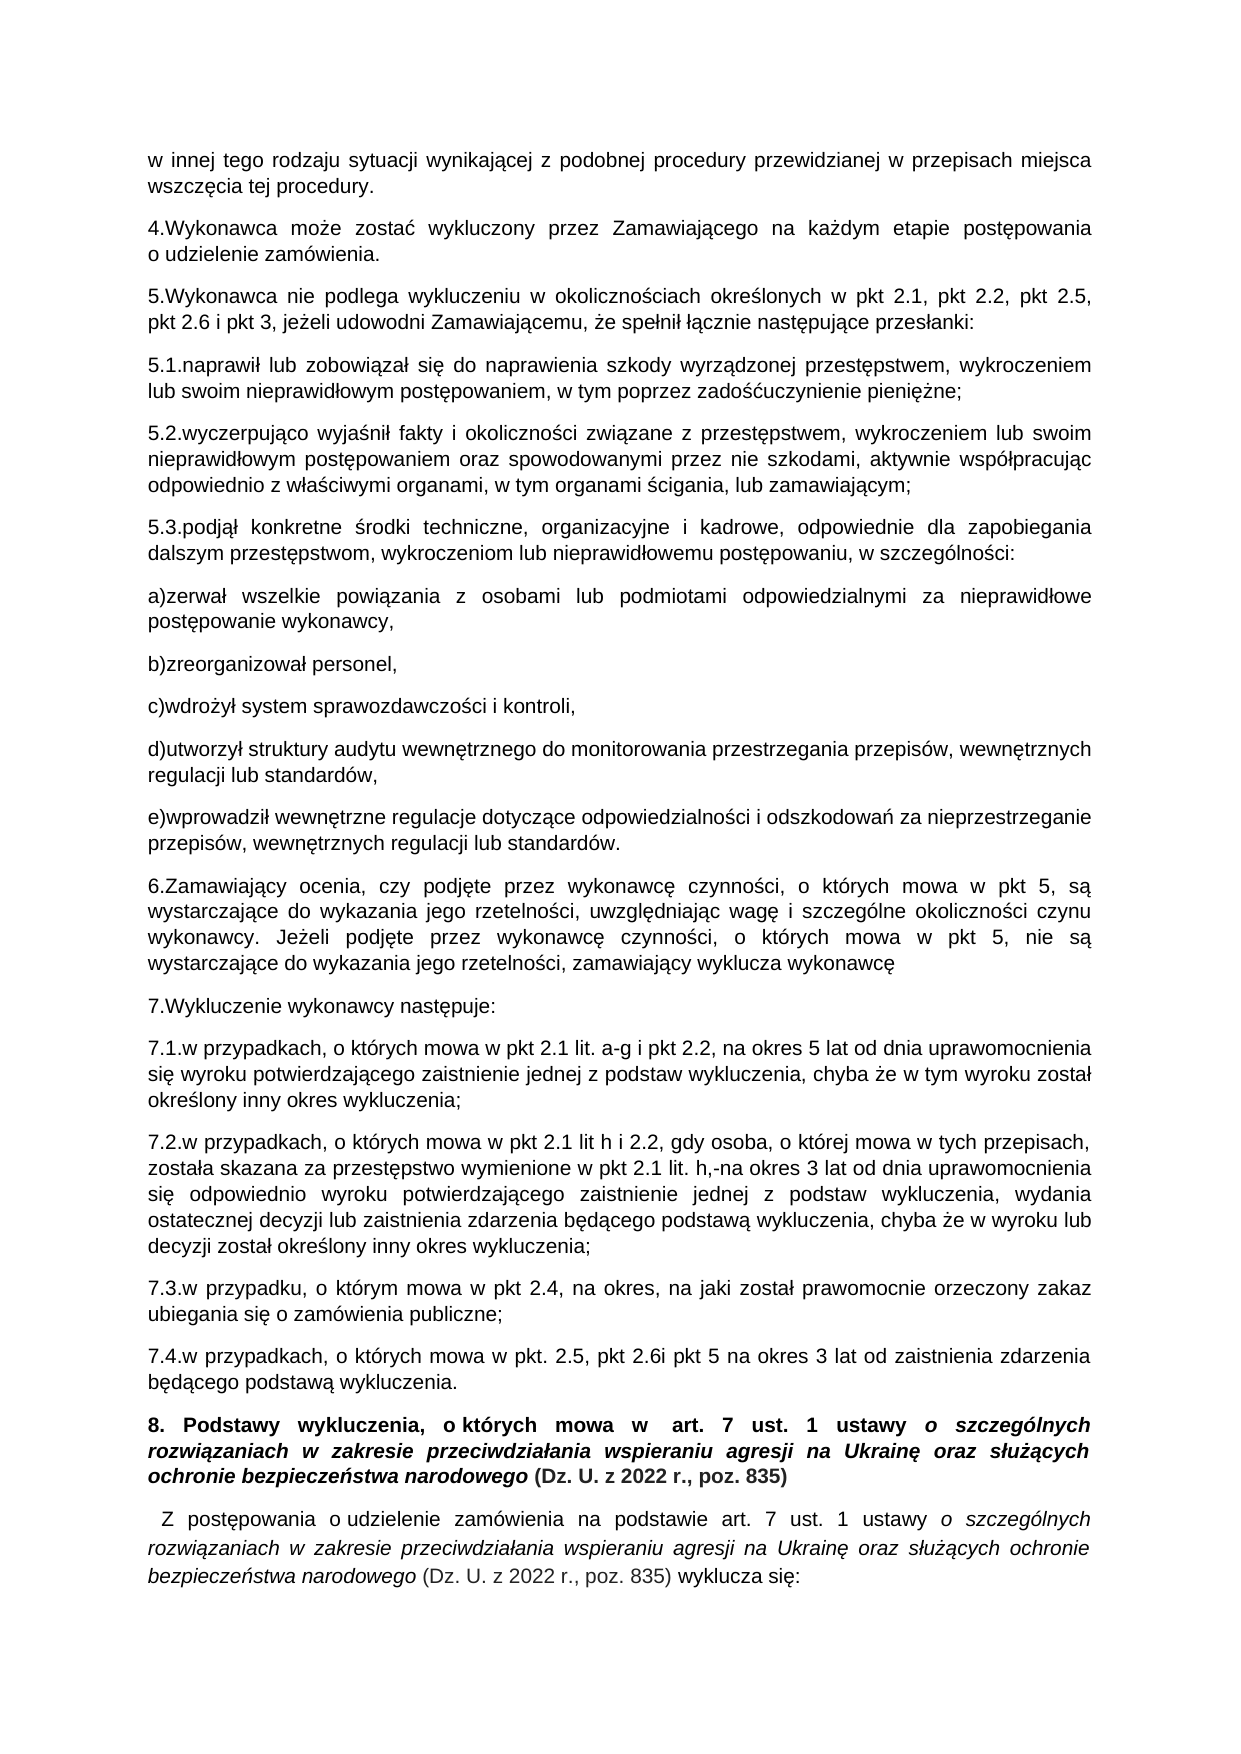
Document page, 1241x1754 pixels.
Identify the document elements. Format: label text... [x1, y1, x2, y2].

text 7.2.w przypadkach, o których mowa w pkt 2.1 lit h i 2.2, gdy osoba, o której mowa w tych przepisach, została skazana za przestępstwo wymienione w pkt 2.1 lit. h,-na okres 3 lat od dnia uprawomocnienia się odpowiednio wyroku potwierdzającego zaistnienie jednej z podstaw wykluczenia, wydania ostatecznej decyzji lub zaistnienia zdarzenia będącego podstawą wykluczenia, chyba że w wyroku lub decyzji został określony inny okres wykluczenia; [148, 1130, 1093, 1257]
text Z postępowania o udzielenie zamówienia na podstawie art. 7 ust. 1 ustawy o szczególnych rozwiązaniach w zakresie przeciwdziałania wspieraniu agresji na Ukrainę oraz służących ochronie bezpieczeństwa narodowego (Dz. U. z 2022 r., poz. 835) wyklucza się: [148, 1507, 1093, 1588]
text 7.1.w przypadkach, o których mowa w pkt 2.1 lit. a-g i pkt 2.2, na okres 5 lat od dnia uprawomocnienia się wyroku potwierdzającego zaistnienie jednej z podstaw wykluczenia, chyba że w tym wyroku został określony inny okres wykluczenia; [148, 1036, 1093, 1112]
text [148, 148, 1093, 197]
text 5.3.podjął konkretne środki techniczne, organizacyjne i kadrowe, odpowiednie dla zapobiegania dalszym przestępstwom, wykroczeniom lub nieprawidłowemu postępowaniu, w szczególności: [148, 515, 1093, 565]
text 7.Wykluczenie wykonawcy następuje: [148, 993, 1093, 1017]
text 8. Podstawy wykluczenia, o których mowa w art. 7 ust. 1 ustawy o szczególnych rozwiązaniach w zakresie przeciwdziałania wspieraniu agresji na Ukrainę oraz służących ochronie bezpieczeństwa narodowego (Dz. U. z 2022 r., poz. 835) [148, 1413, 1093, 1488]
text 5.2.wyczerpująco wyjaśnił fakty i okoliczności związane z przestępstwem, wykroczeniem lub swoim nieprawidłowym postępowaniem oraz spowodowanymi przez nie szkodami, aktywnie współpracując odpowiednio z właściwymi organami, w tym organami ścigania, lub zamawiającym; [148, 421, 1093, 497]
text b)zreorganizował personel, [148, 652, 1093, 676]
text a)zerwał wszelkie powiązania z osobami lub podmiotami odpowiedzialnymi za nieprawidłowe postępowanie wykonawcy, [148, 583, 1093, 633]
text d)utworzył struktury audytu wewnętrznego do monitorowania przestrzegania przepisów, wewnętrznych regulacji lub standardów, [148, 737, 1093, 787]
text c)wdrożył system sprawozdawczości i kontroli, [148, 694, 1093, 718]
text 7.4.w przypadkach, o których mowa w pkt. 2.5, pkt 2.6i pkt 5 na okres 3 lat od zaistnienia zdarzenia będącego podstawą wykluczenia. [148, 1344, 1093, 1394]
text 5.1.naprawił lub zobowiązał się do naprawienia szkody wyrządzonej przestępstwem, wykroczeniem lub swoim nieprawidłowym postępowaniem, w tym poprzez zadośćuczynienie pieniężne; [148, 353, 1093, 402]
text 7.3.w przypadku, o którym mowa w pkt 2.4, na okres, na jaki został prawomocnie orzeczony zakaz ubiegania się o zamówienia publiczne; [148, 1276, 1093, 1326]
text 5.Wykonawca nie podlega wykluczeniu w okolicznościach określonych w pkt 2.1, pkt 2.2, pkt 2.5, pkt 2.6 i pkt 3, jeżeli udowodni Zamawiającemu, że spełnił łącznie następujące przesłanki: [148, 284, 1093, 334]
text 6.Zamawiający ocenia, czy podjęte przez wykonawcę czynności, o których mowa w pkt 5, są wystarczające do wykazania jego rzetelności, uwzględniając wagę i szczególne okoliczności czynu wykonawcy. Jeżeli podjęte przez wykonawcę czynności, o których mowa w pkt 5, nie są wystarczające do wykazania jego rzetelności, zamawiający wyklucza wykonawcę [148, 873, 1093, 975]
text 4.Wykonawca może zostać wykluczony przez Zamawiającego na każdym etapie postępowania o udzielenie zamówienia. [148, 216, 1093, 266]
text e)wprowadził wewnętrzne regulacje dotyczące odpowiedzialności i odszkodowań za nieprzestrzeganie przepisów, wewnętrznych regulacji lub standardów. [148, 805, 1093, 855]
